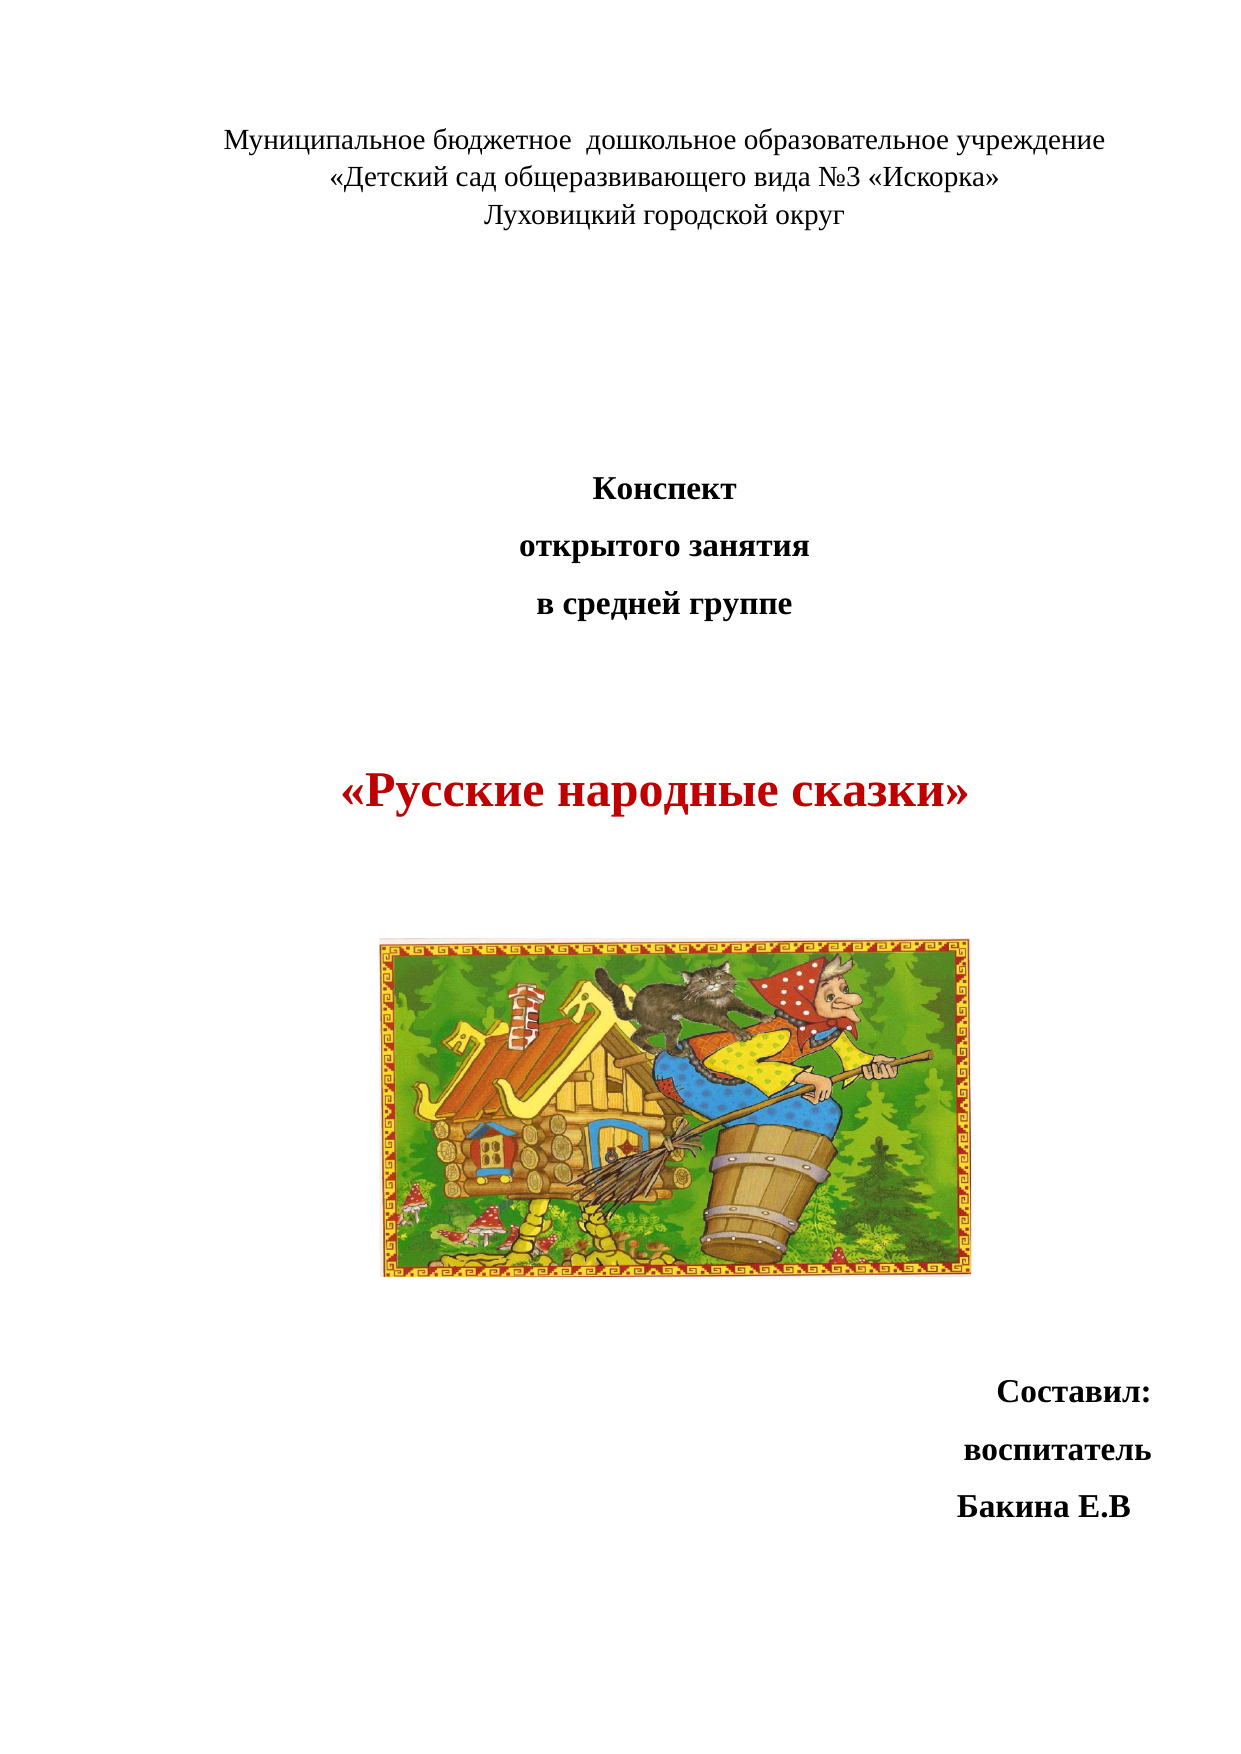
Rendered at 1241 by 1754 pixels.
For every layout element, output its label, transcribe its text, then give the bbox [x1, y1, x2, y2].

text открытого занятия [177, 526, 1152, 564]
text в средней группе [177, 583, 1152, 621]
picture [379, 938, 972, 1277]
text Составил: [177, 1371, 1152, 1410]
text Конспект [177, 468, 1152, 506]
text Луховицкий городской округ [177, 193, 1152, 231]
text воспитатель [177, 1429, 1152, 1467]
text «Детский сад общеразвивающего вида №3 «Искорка» [177, 156, 1152, 193]
text «Русские народные сказки» [177, 759, 1152, 817]
text Бакина Е.В [177, 1486, 1152, 1525]
text Муниципальное бюджетное дошкольное образовательное учреждение [177, 118, 1152, 156]
